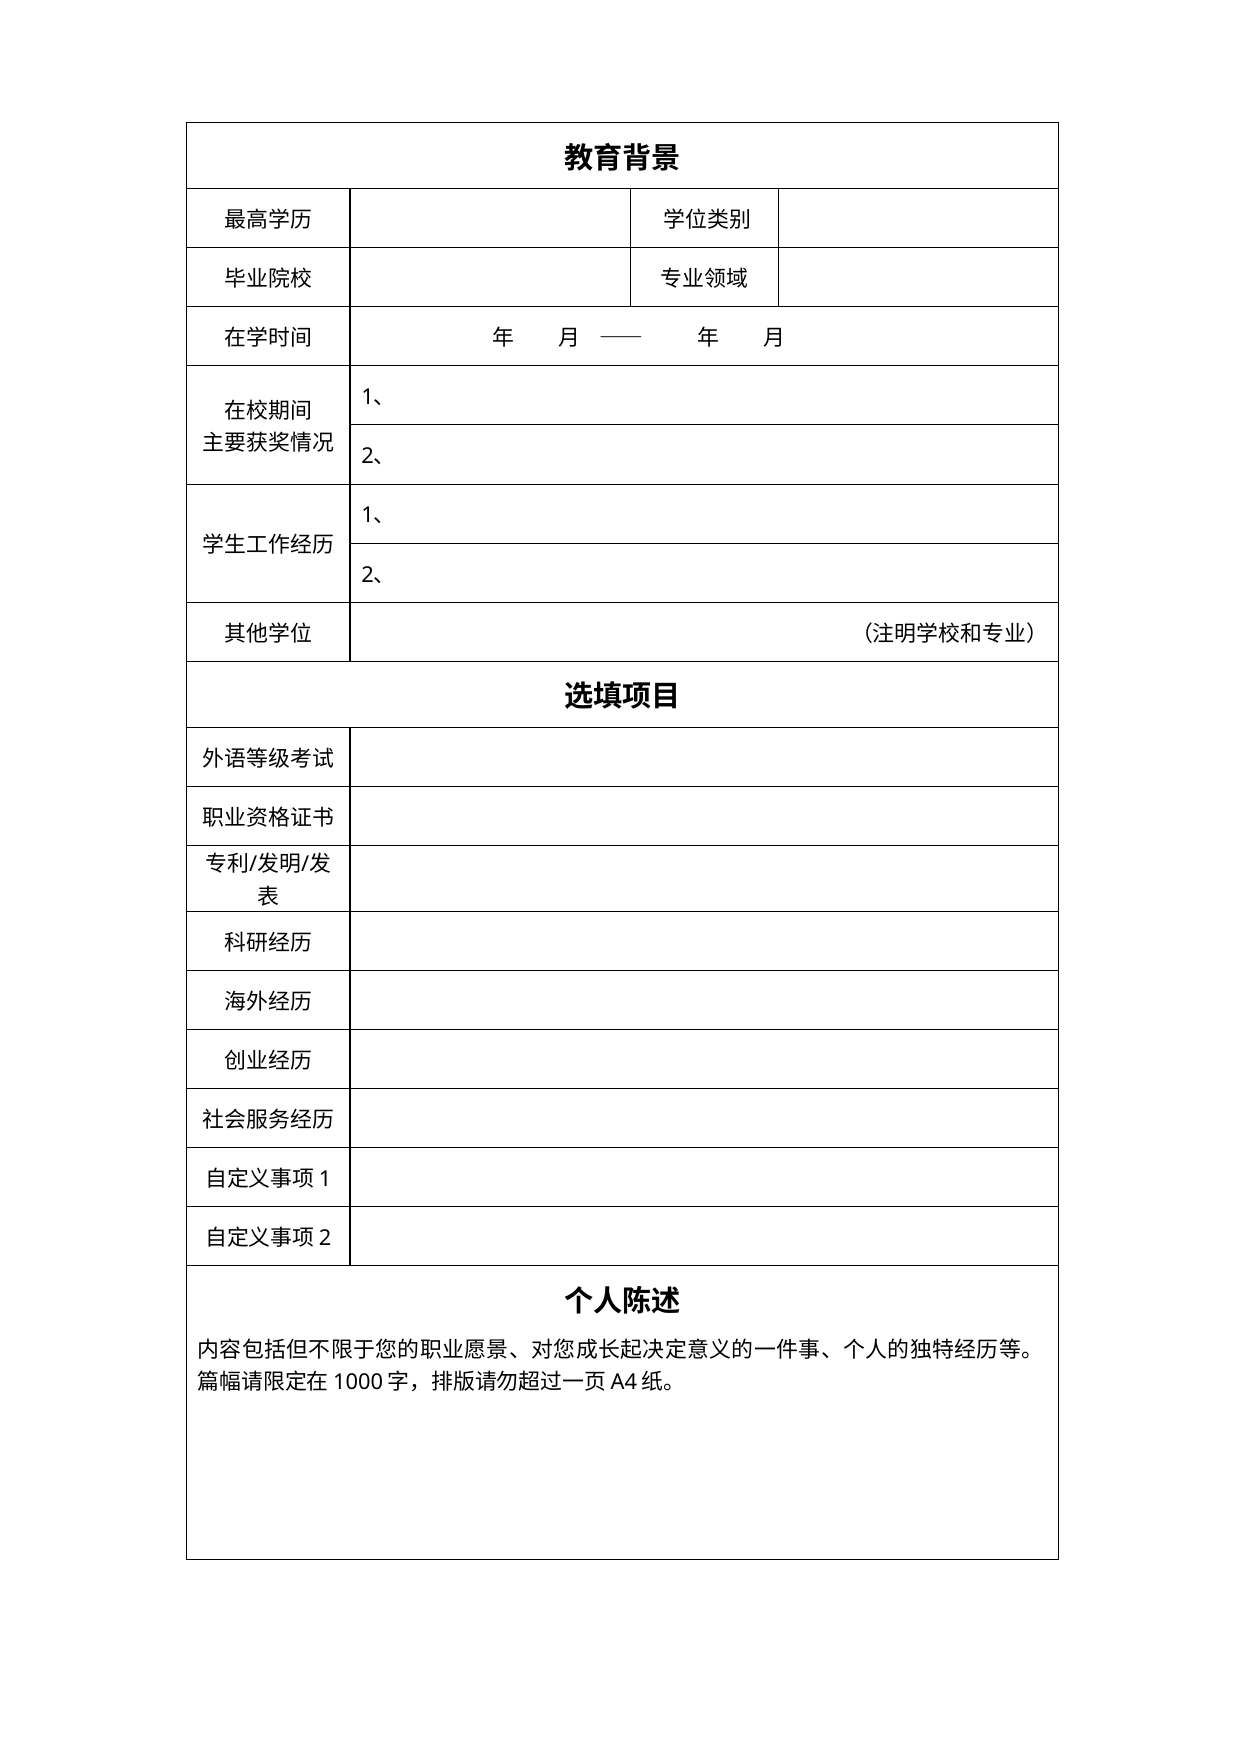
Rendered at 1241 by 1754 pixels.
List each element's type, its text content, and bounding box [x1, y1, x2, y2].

table_cell 专业领域 [631, 248, 778, 306]
table_cell [779, 189, 1058, 247]
table_cell 学位类别 [631, 189, 778, 247]
table_cell 毕业院校 [187, 248, 349, 306]
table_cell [187, 1266, 1058, 1559]
table_cell 海外经历 [187, 971, 349, 1029]
table_cell 职业资格证书 [187, 787, 349, 845]
table_cell [351, 846, 1058, 911]
table_cell 年 月 —— 年 月 [351, 307, 1058, 365]
table_cell 最高学历 [187, 189, 349, 247]
table_cell [351, 1030, 1058, 1088]
table_cell 在校期间 主要获奖情况 [187, 366, 349, 483]
table_cell [351, 1207, 1058, 1265]
table_cell 专利/发明/发表 [187, 846, 349, 911]
table_cell 外语等级考试 [187, 728, 349, 786]
table_cell [351, 728, 1058, 786]
table_cell （注明学校和专业） [351, 603, 1058, 661]
table_cell 在学时间 [187, 307, 349, 365]
table_cell [351, 971, 1058, 1029]
table_cell 自定义事项2 [187, 1207, 349, 1265]
table_cell 教育背景 [187, 123, 1058, 188]
table_cell [351, 1148, 1058, 1206]
table_cell [351, 248, 630, 306]
table_cell 其他学位 [187, 603, 349, 661]
table_cell [351, 912, 1058, 970]
table_cell 学生工作经历 [187, 485, 349, 602]
table_cell 2、 [351, 544, 1058, 602]
table_cell 选填项目 [187, 662, 1058, 727]
table_cell 科研经历 [187, 912, 349, 970]
table_cell 社会服务经历 [187, 1089, 349, 1147]
table_cell 1、 [351, 485, 1058, 542]
table_cell 2、 [351, 425, 1058, 483]
table_cell 1、 [351, 366, 1058, 424]
table_cell [351, 189, 630, 247]
table_cell 自定义事项1 [187, 1148, 349, 1206]
table_cell [351, 1089, 1058, 1147]
table_cell 创业经历 [187, 1030, 349, 1088]
table_cell [779, 248, 1058, 306]
table_cell [351, 787, 1058, 845]
